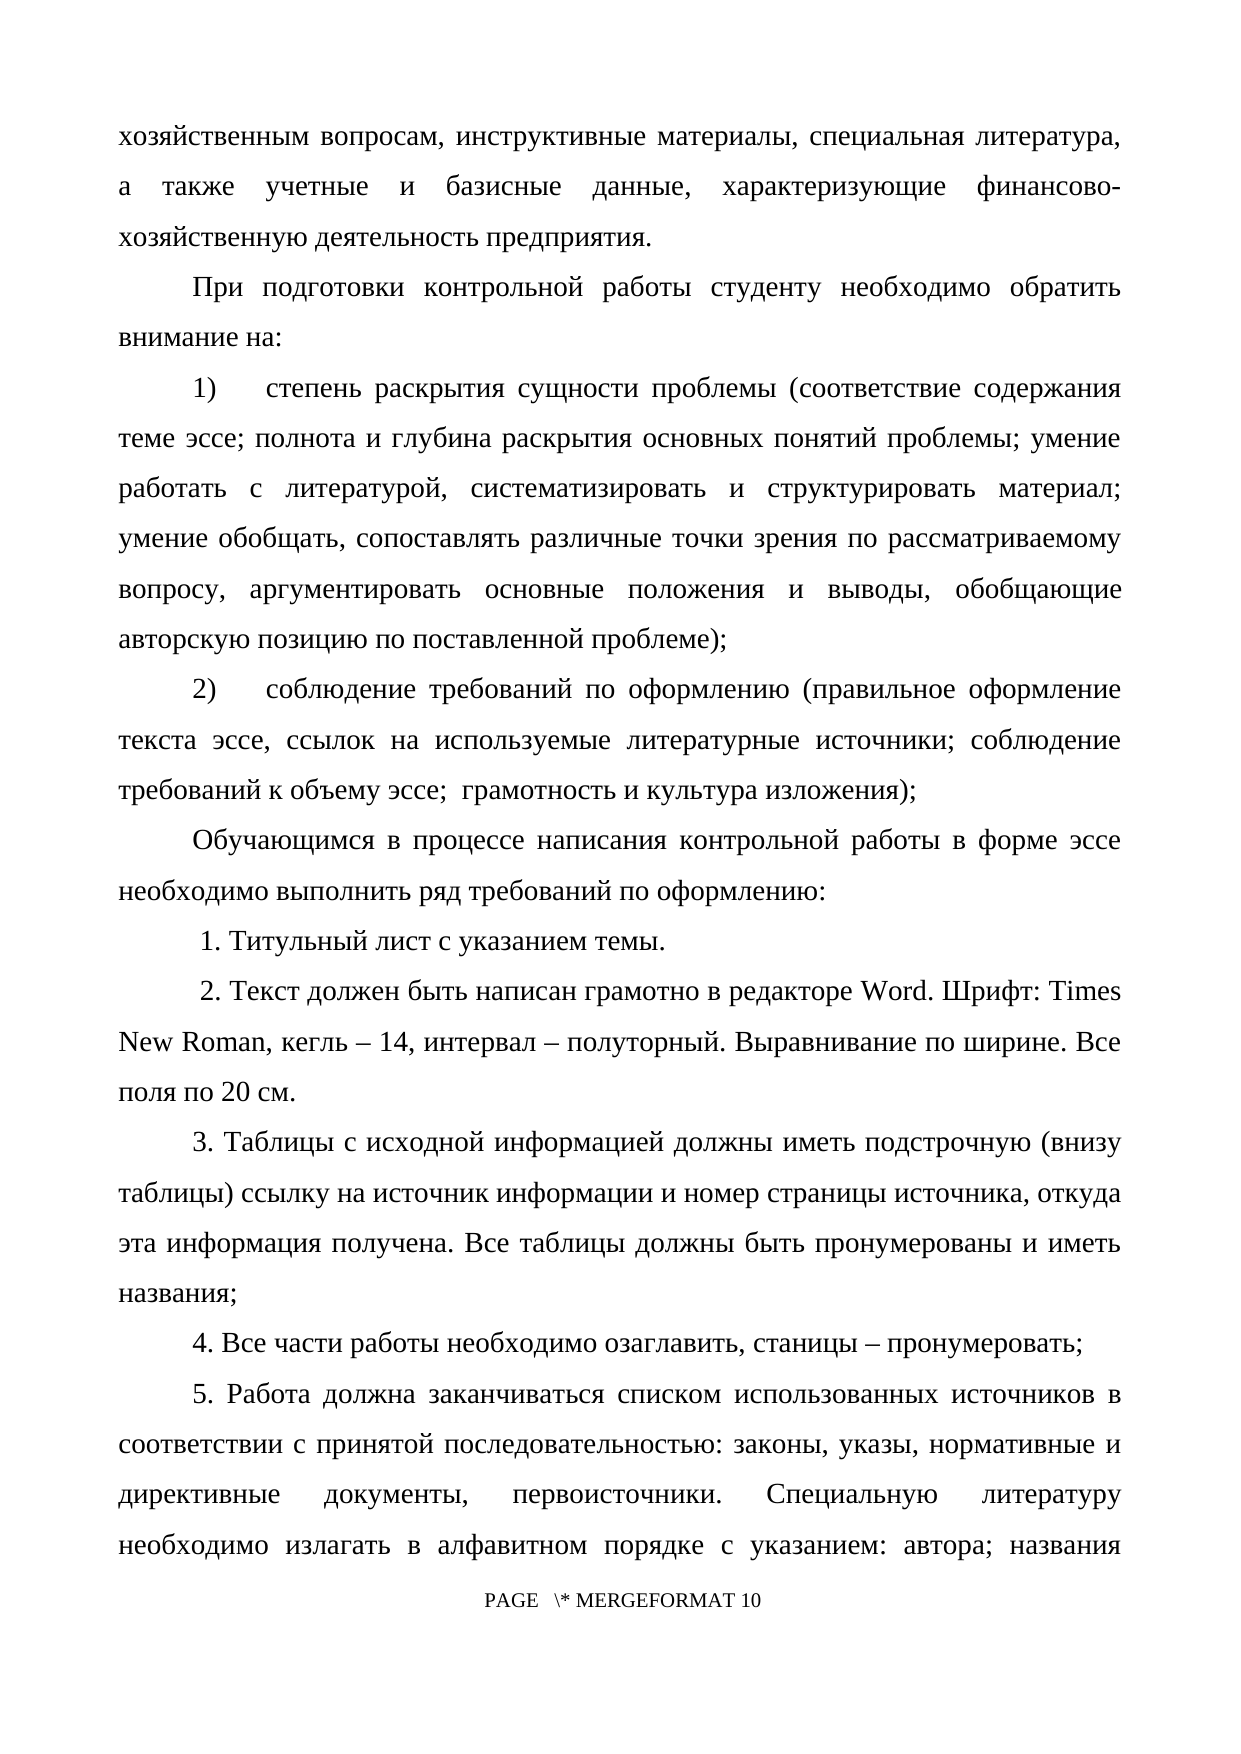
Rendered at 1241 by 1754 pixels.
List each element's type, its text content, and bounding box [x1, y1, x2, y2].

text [118, 118, 1122, 252]
text 1. Титульный лист с указанием темы. [118, 923, 1122, 957]
list степень раскрытия сущности проблемы (соответствие содержания теме эссе; полнота и глубина раскрытия основных понятий проблемы; умение работать с литературой, систематизировать и структурировать материал; умение обобщать, сопоставлять различные точки зрения по рассматриваемому вопросу, аргументировать основные положения и выводы, обобщающие авторскую позицию по поставленной проблеме); [118, 370, 1122, 655]
text При подготовки контрольной работы студенту необходимо обратить внимание на: [118, 269, 1122, 353]
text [118, 1376, 1122, 1560]
text 4. Все части работы необходимо озаглавить, станицы – пронумеровать; [118, 1326, 1122, 1359]
text 3. Таблицы с исходной информацией должны иметь подстрочную (внизу таблицы) ссылку на источник информации и номер страницы источника, откуда эта информация получена. Все таблицы должны быть пронумерованы и иметь названия; [118, 1124, 1122, 1309]
text 2. Текст должен быть написан грамотно в редакторе Word. Шрифт: Times New Roman, кегль – 14, интервал – полуторный. Выравнивание по ширине. Все поля по 20 см. [118, 973, 1122, 1108]
list соблюдение требований по оформлению (правильное оформление текста эссе, ссылок на используемые литературные источники; соблюдение требований к объему эссе; грамотность и культура изложения); [118, 672, 1122, 806]
text Обучающимся в процессе написания контрольной работы в форме эссе необходимо выполнить ряд требований по оформлению: [118, 822, 1122, 906]
